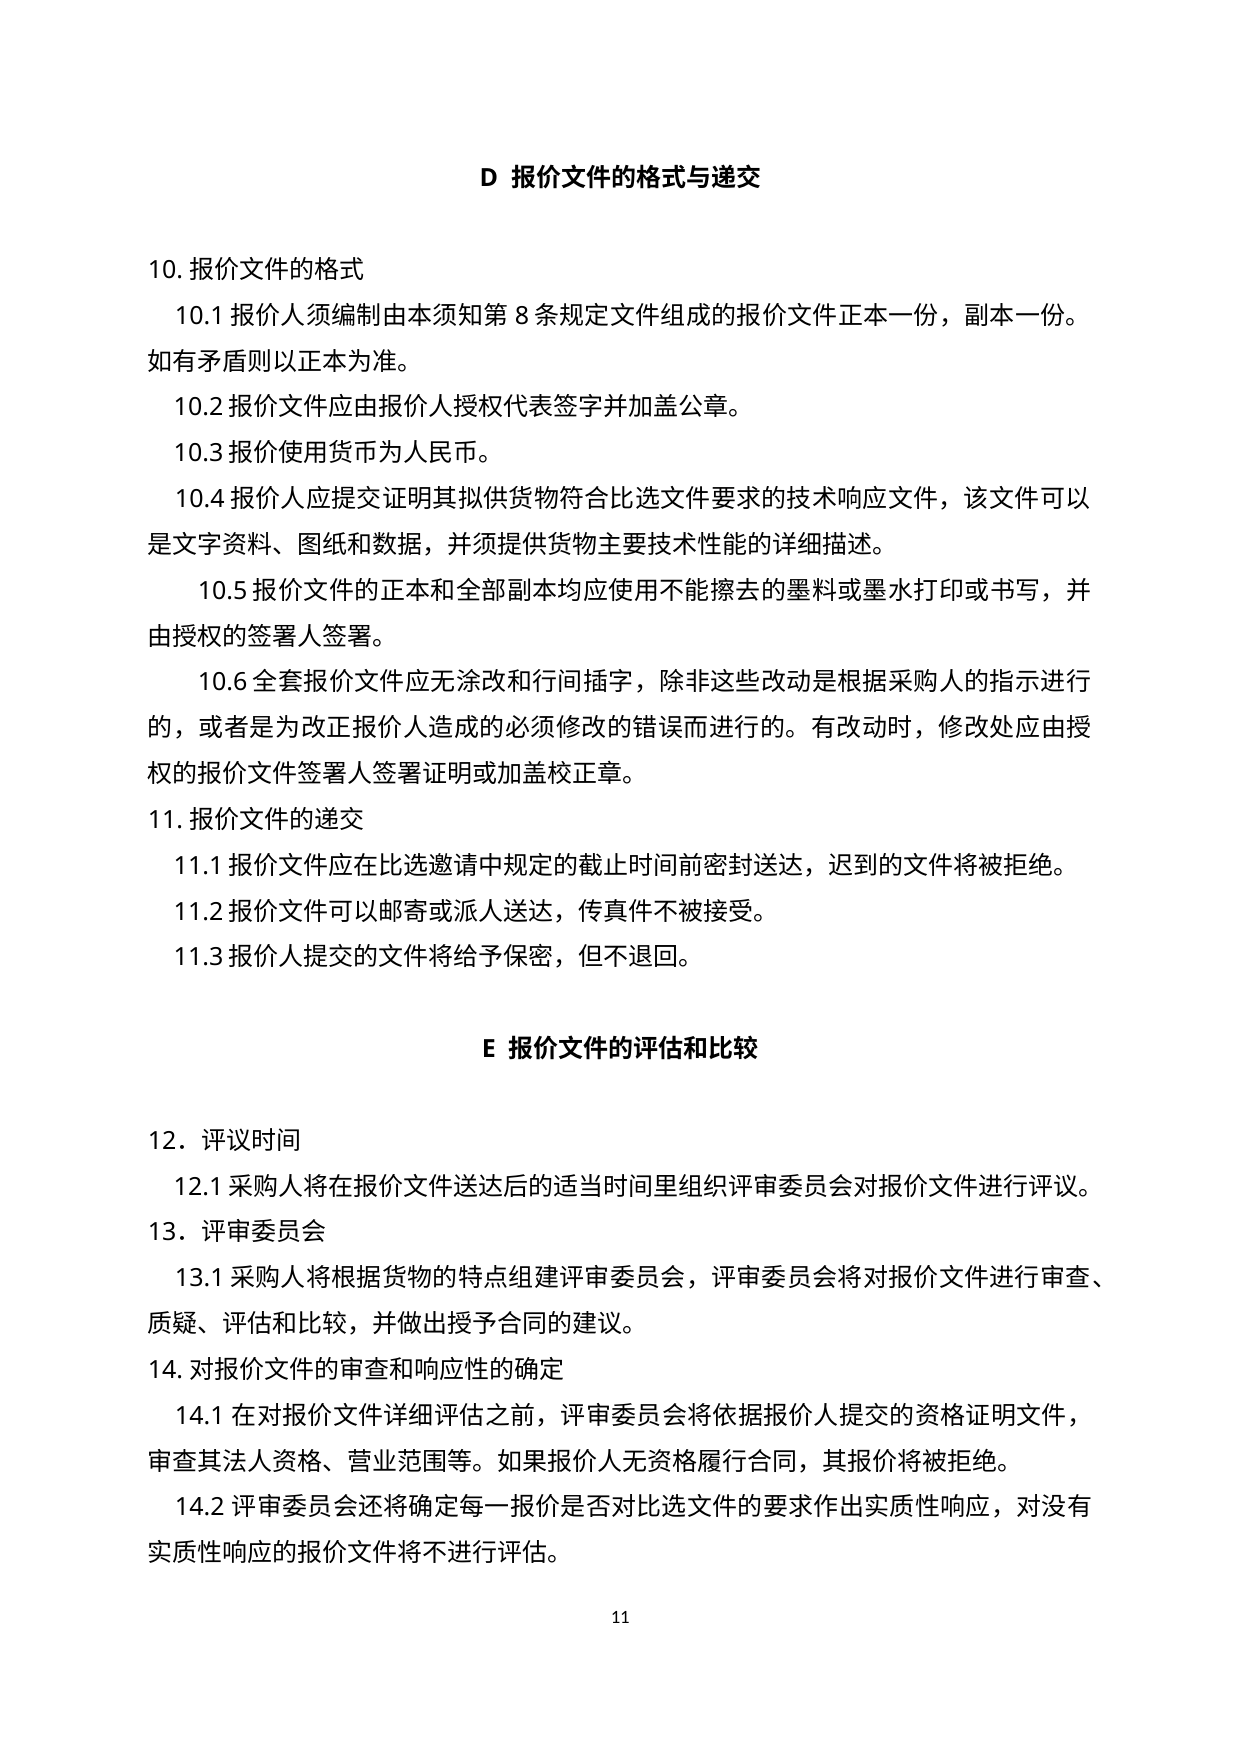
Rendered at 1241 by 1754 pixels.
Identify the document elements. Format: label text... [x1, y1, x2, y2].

text 13．评审委员会 [148, 1204, 1092, 1250]
text 13.1采购人将根据货物的特点组建评审委员会，评审委员会将对报价文件进行审查、质疑、评估和比较，并做出授予合同的建议。 [148, 1250, 1092, 1342]
text 10.2报价文件应由报价人授权代表签字并加盖公章。 [148, 379, 1092, 425]
text 10.4报价人应提交证明其拟供货物符合比选文件要求的技术响应文件，该文件可以是文字资料、图纸和数据，并须提供货物主要技术性能的详细描述。 [148, 471, 1092, 562]
text D 报价文件的格式与递交 [148, 150, 1092, 196]
text 11. 报价文件的递交 [148, 792, 1092, 837]
text 10.6全套报价文件应无涂改和行间插字，除非这些改动是根据采购人的指示进行的，或者是为改正报价人造成的必须修改的错误而进行的。有改动时，修改处应由授权的报价文件签署人签署证明或加盖校正章。 [148, 654, 1092, 792]
text 14.2 评审委员会还将确定每一报价是否对比选文件的要求作出实质性响应，对没有实质性响应的报价文件将不进行评估。 [148, 1479, 1092, 1571]
text 14. 对报价文件的审查和响应性的确定 [148, 1342, 1092, 1387]
text 10.1报价人须编制由本须知第8条规定文件组成的报价文件正本一份，副本一份。如有矛盾则以正本为准。 [148, 287, 1092, 379]
text 11.2报价文件可以邮寄或派人送达，传真件不被接受。 [148, 883, 1092, 929]
text 11.1报价文件应在比选邀请中规定的截止时间前密封送达，迟到的文件将被拒绝。 [148, 837, 1092, 883]
text 14.1 在对报价文件详细评估之前，评审委员会将依据报价人提交的资格证明文件，审查其法人资格、营业范围等。如果报价人无资格履行合同，其报价将被拒绝。 [148, 1387, 1092, 1479]
text 11.3报价人提交的文件将给予保密，但不退回。 [148, 929, 1092, 975]
text 12.1采购人将在报价文件送达后的适当时间里组织评审委员会对报价文件进行评议。 [148, 1158, 1092, 1204]
text 10. 报价文件的格式 [148, 242, 1092, 287]
text 12．评议时间 [148, 1112, 1092, 1158]
text 10.5报价文件的正本和全部副本均应使用不能擦去的墨料或墨水打印或书写，并由授权的签署人签署。 [148, 562, 1092, 654]
text E 报价文件的评估和比较 [148, 1021, 1092, 1067]
text 10.3报价使用货币为人民币。 [148, 425, 1092, 471]
